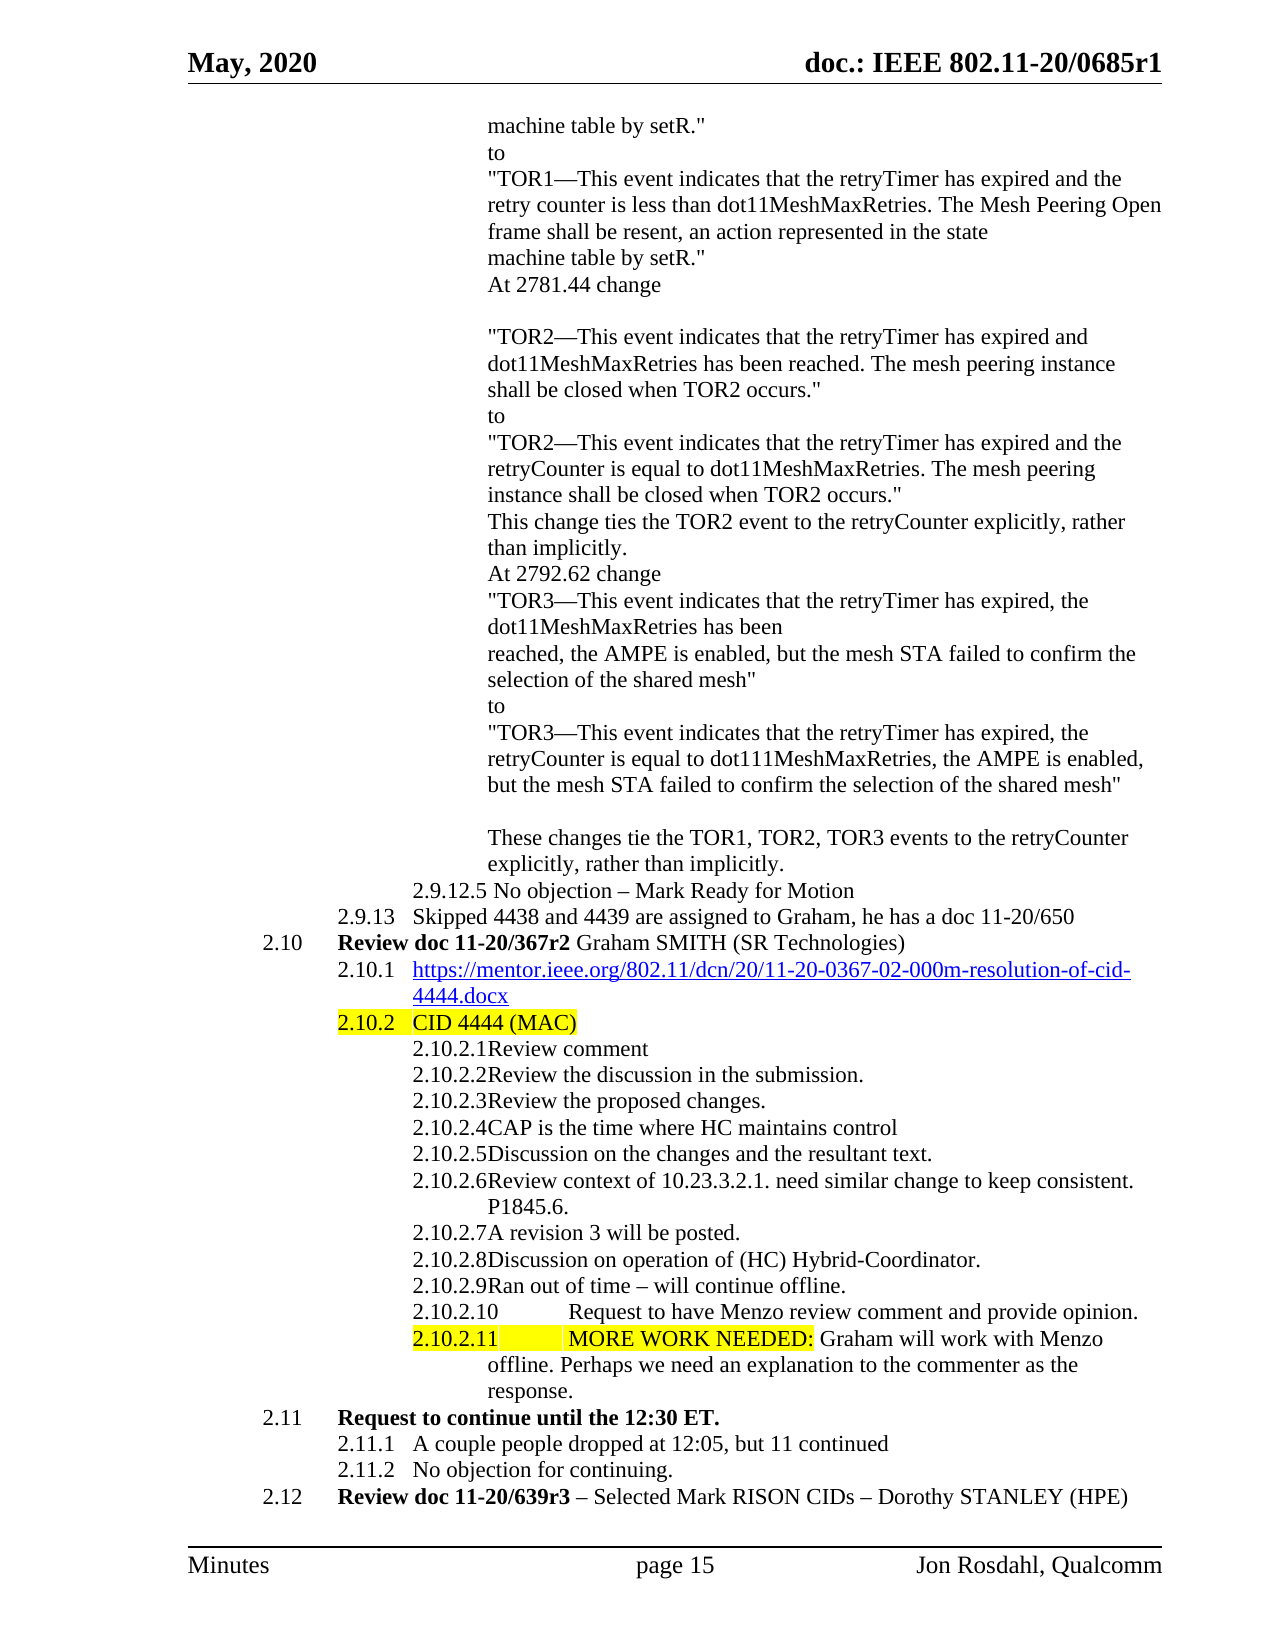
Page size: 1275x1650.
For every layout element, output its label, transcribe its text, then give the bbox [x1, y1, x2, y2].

list "TOR1—This event indicates that the retryTimer has expired and the retry counter is less than dot11MeshMaxRetries. The Mesh Peering Open frame shall be resent, an action represented in the state [487, 165, 1162, 244]
list "TOR2—This event indicates that the retryTimer has expired and dot11MeshMaxRetries has been reached. The mesh peering instance shall be closed when TOR2 occurs." [487, 323, 1162, 402]
list reached, the AMPE is enabled, but the mesh STA failed to confirm the selection of the shared mesh" [487, 639, 1162, 692]
list Review the discussion in the submission. [412, 1061, 1162, 1088]
list Review doc 11-20/639r3 – Selected Mark RISON CIDs – Dorothy STANLEY (HPE) [262, 1483, 1162, 1509]
list "TOR3—This event indicates that the retryTimer has expired, the dot11MeshMaxRetries has been [487, 587, 1162, 639]
list Review comment [412, 1035, 1162, 1061]
list CAP is the time where HC maintains control [412, 1114, 1162, 1140]
list A revision 3 will be posted. [412, 1219, 1162, 1246]
list to [487, 692, 1162, 719]
list "TOR3—This event indicates that the retryTimer has expired, the retryCounter is equal to dot111MeshMaxRetries, the AMPE is enabled, but the mesh STA failed to confirm the selection of the shared mesh" [487, 719, 1162, 798]
list Discussion on operation of (HC) Hybrid-Coordinator. [412, 1246, 1162, 1272]
list These changes tie the TOR1, TOR2, TOR3 events to the retryCounter explicitly, rather than implicitly. [487, 824, 1162, 877]
list A couple people dropped at 12:05, but 11 continued [337, 1430, 1162, 1457]
list Request to have Menzo review comment and provide opinion. [412, 1298, 1162, 1325]
list Skipped 4438 and 4439 are assigned to Graham, he has a doc 11-20/650 [337, 903, 1162, 929]
list to [487, 402, 1162, 429]
list Review the proposed changes. [412, 1088, 1162, 1114]
list No objection – Mark Ready for Motion [412, 877, 1162, 903]
list Ran out of time – will continue offline. [412, 1272, 1162, 1298]
list machine table by setR." [487, 112, 1162, 139]
list https://mentor.ieee.org/802.11/dcn/20/11-20-0367-02-000m-resolution-of-cid-4444.docx [337, 956, 1162, 1008]
list At 2781.44 change [487, 271, 1162, 297]
list Review context of 10.23.3.2.1. need similar change to keep consistent. P1845.6. [412, 1167, 1162, 1219]
list machine table by setR." [487, 244, 1162, 271]
list Review doc 11-20/367r2 Graham SMITH (SR Technologies) [262, 929, 1162, 956]
list At 2792.62 change [487, 561, 1162, 587]
list This change ties the TOR2 event to the retryCounter explicitly, rather than implicitly. [487, 508, 1162, 561]
list to [487, 139, 1162, 165]
list CID 4444 (MAC) [337, 1008, 1162, 1035]
list No objection for continuing. [337, 1457, 1162, 1483]
list Request to continue until the 12:30 ET. [262, 1404, 1162, 1430]
list Discussion on the changes and the resultant text. [412, 1140, 1162, 1167]
list "TOR2—This event indicates that the retryTimer has expired and the retryCounter is equal to dot11MeshMaxRetries. The mesh peering instance shall be closed when TOR2 occurs." [487, 429, 1162, 508]
list MORE WORK NEEDED: Graham will work with Menzo offline. Perhaps we need an explanation to the commenter as the response. [412, 1325, 1162, 1404]
